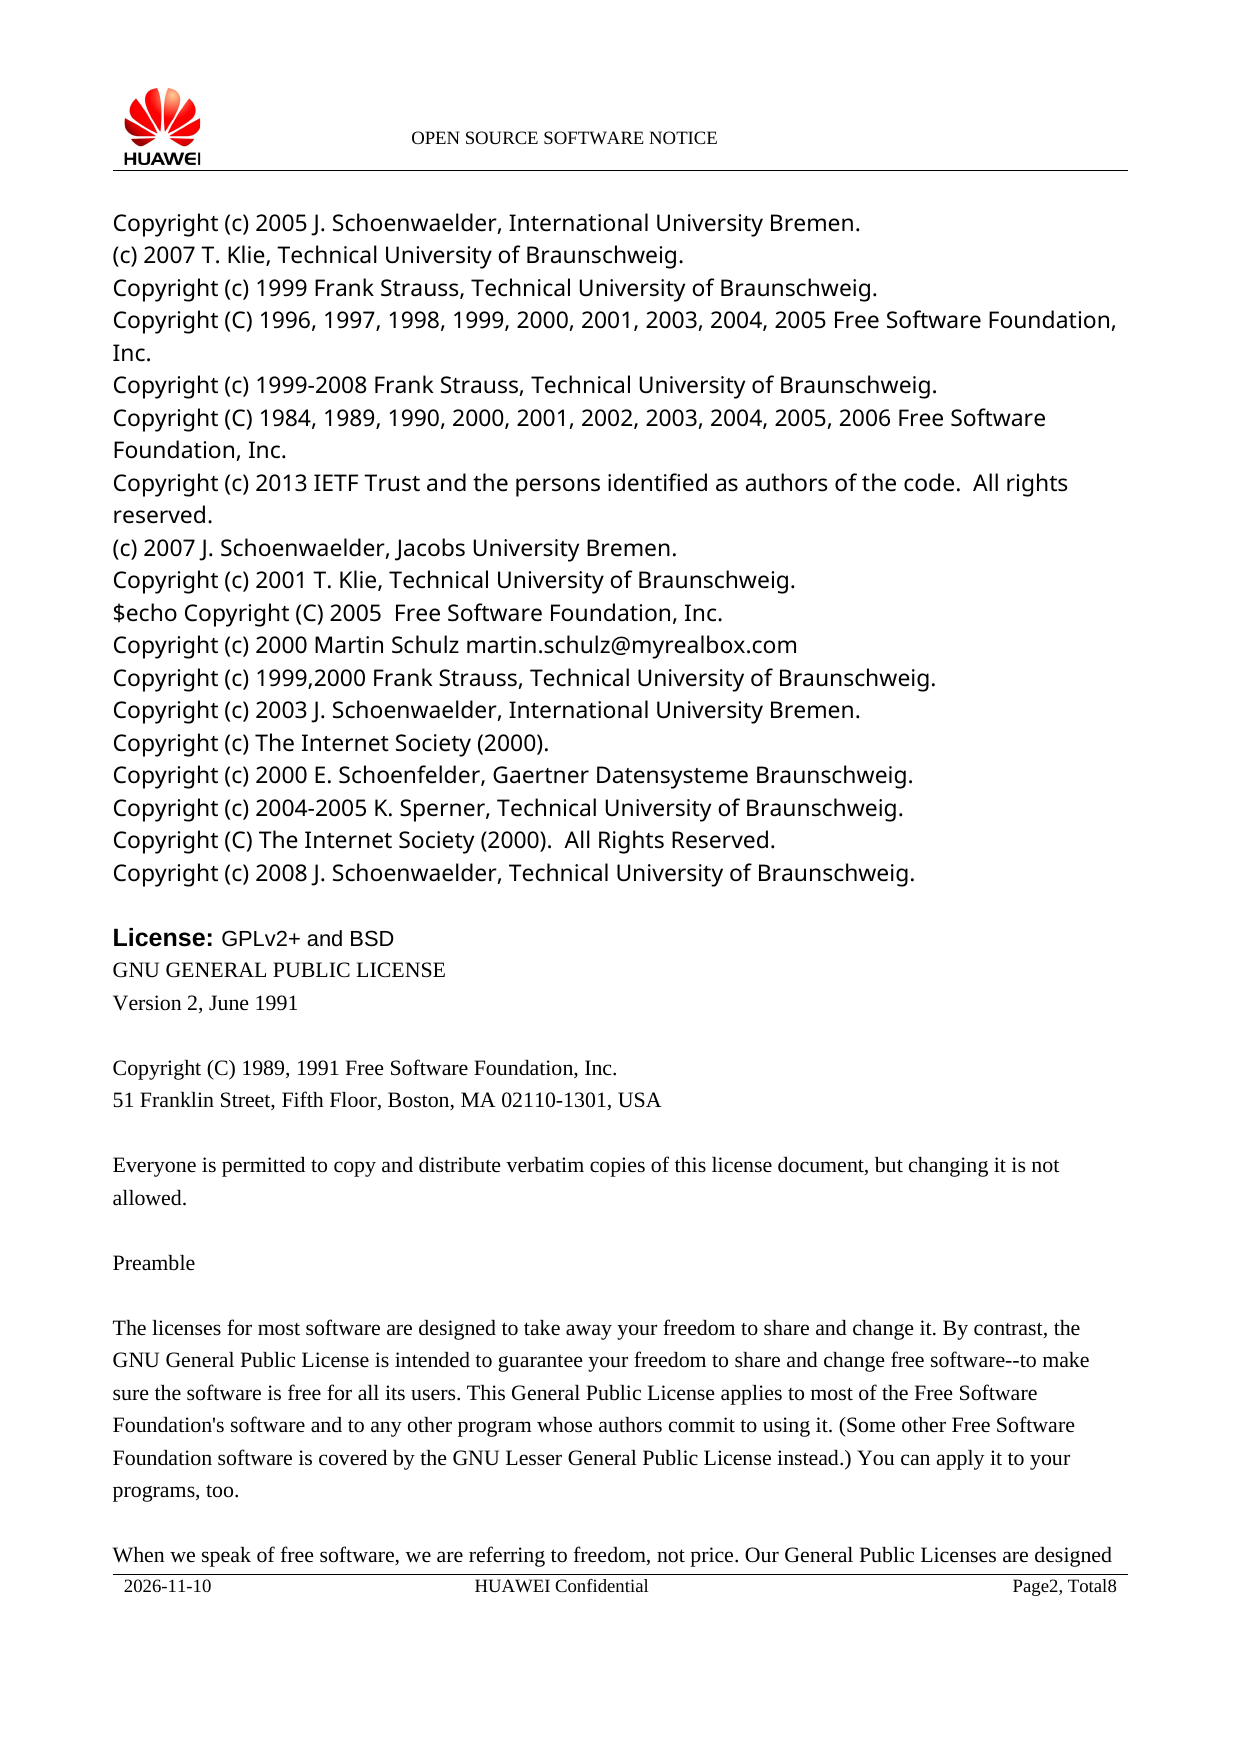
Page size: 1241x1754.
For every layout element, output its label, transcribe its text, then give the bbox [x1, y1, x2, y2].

text License: GPLv2+ and BSD [112, 921, 1128, 954]
picture [124, 88, 201, 165]
